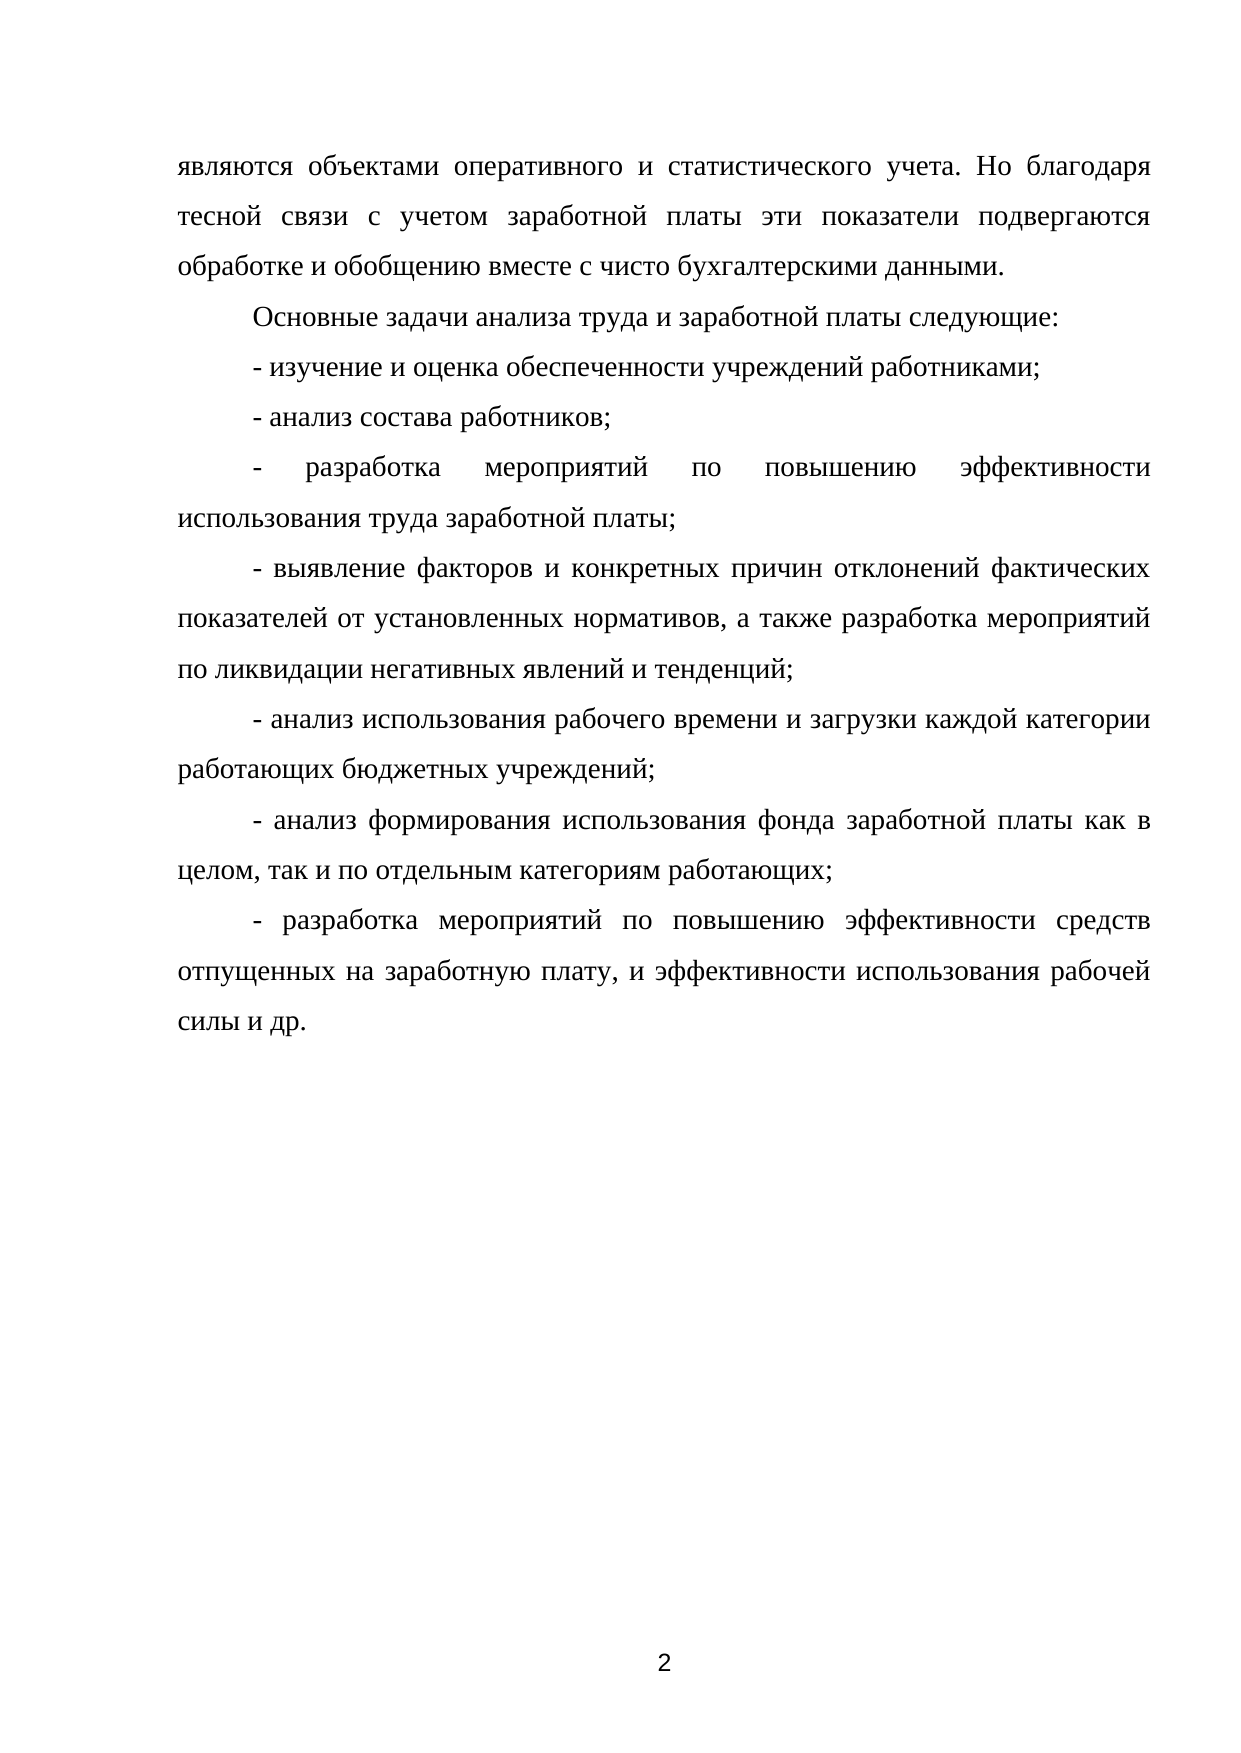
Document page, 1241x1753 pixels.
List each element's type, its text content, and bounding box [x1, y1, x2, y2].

text - изучение и оценка обеспеченности учреждений работниками; [177, 349, 1152, 382]
text - выявление факторов и конкретных причин отклонений фактических показателей от установленных нормативов, а также разработка мероприятий по ликвидации негативных явлений и тенденций; [177, 550, 1152, 684]
text - анализ использования рабочего времени и загрузки каждой категории работающих бюджетных учреждений; [177, 701, 1152, 785]
text Основные задачи анализа труда и заработной платы следующие: [177, 299, 1152, 332]
text - анализ формирования использования фонда заработной платы как в целом, так и по отдельным категориям работающих; [177, 802, 1152, 886]
text - разработка мероприятий по повышению эффективности средств отпущенных на заработную плату, и эффективности использования рабочей силы и др. [177, 902, 1152, 1037]
text - разработка мероприятий по повышению эффективности использования труда заработной платы; [177, 449, 1152, 533]
text - анализ состава работников; [177, 399, 1152, 433]
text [177, 148, 1152, 282]
